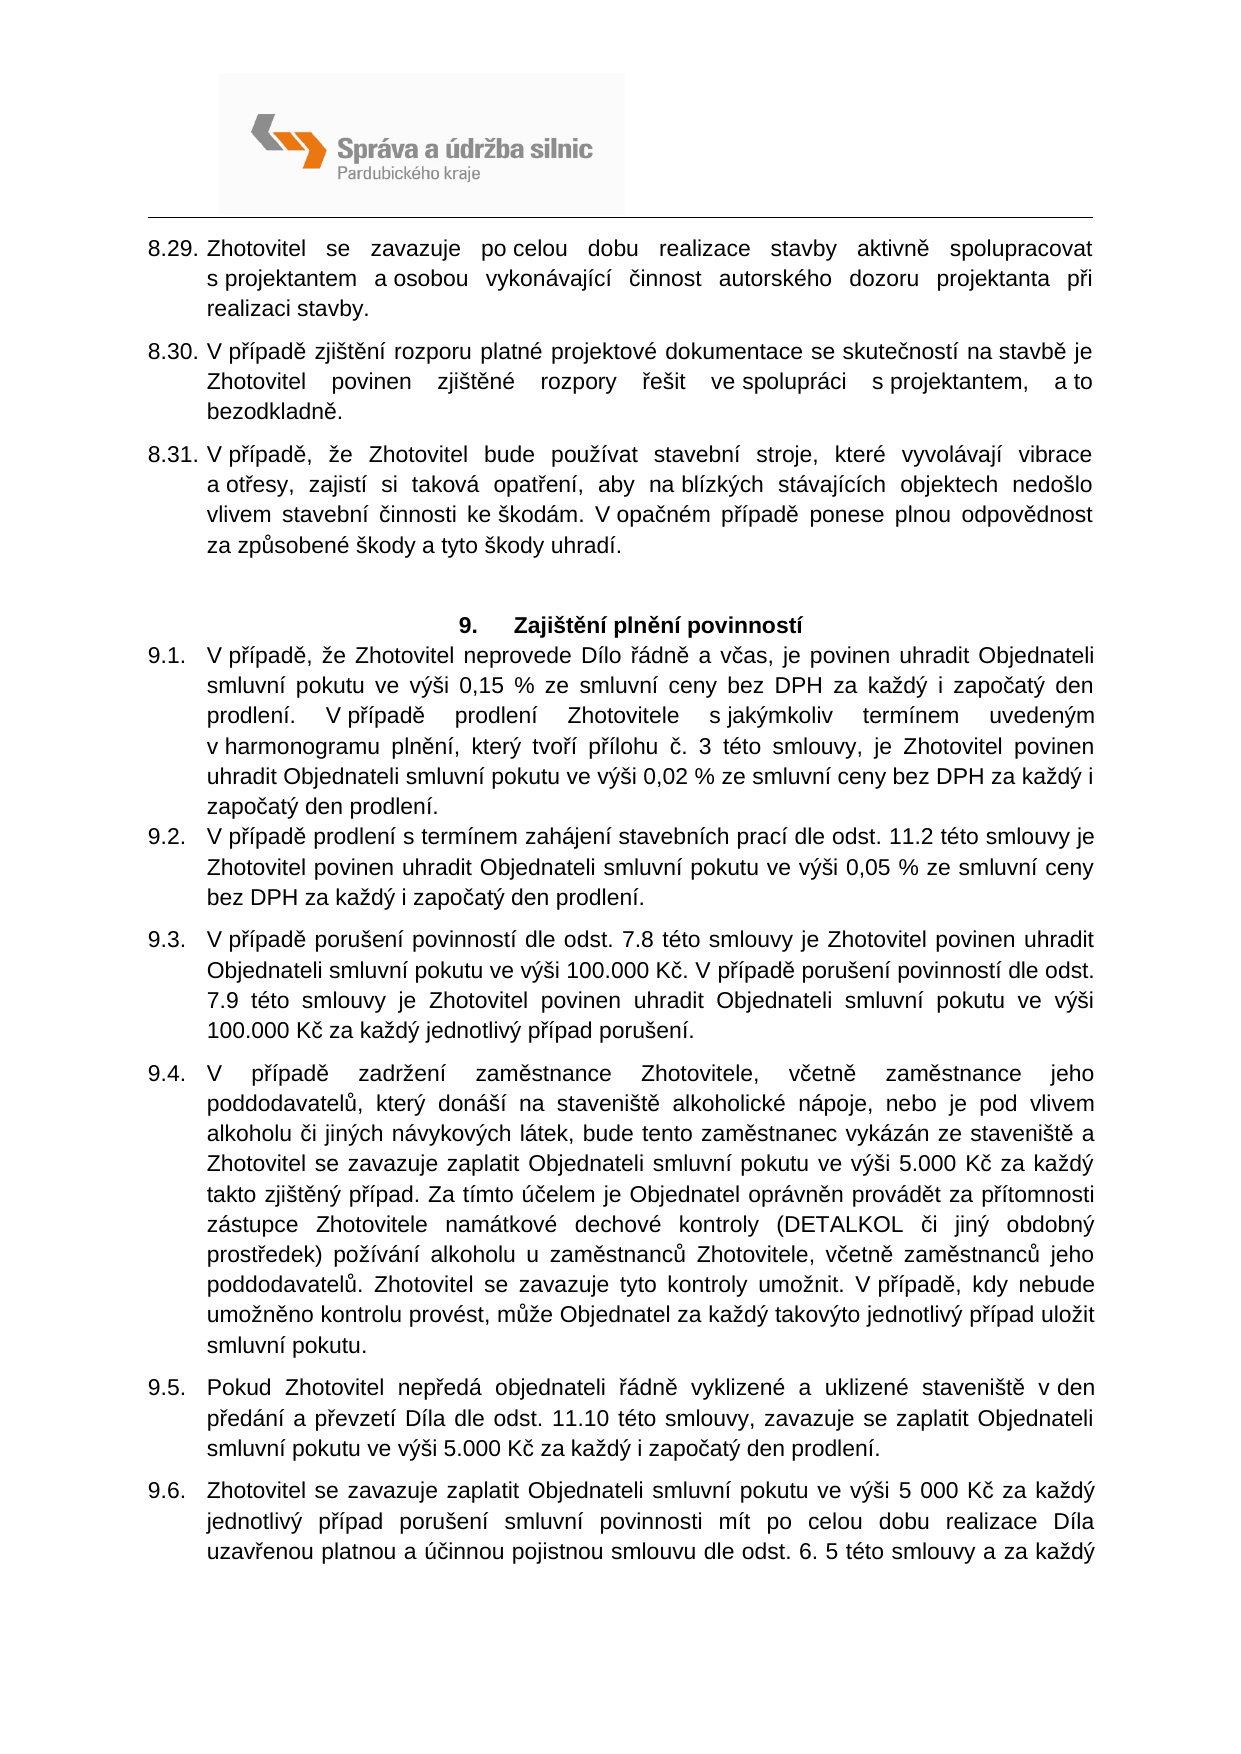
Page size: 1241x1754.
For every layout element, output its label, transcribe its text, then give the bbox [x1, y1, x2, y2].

list V případě prodlení s termínem zahájení stavebních prací dle odst. 11.2 této smlouvy je Zhotovitel povinen uhradit Objednateli smluvní pokutu ve výši 0,05 % ze smluvní ceny bez DPH za každý i započatý den prodlení. [148, 823, 1095, 910]
list V případě porušení povinností dle odst. 7.8 této smlouvy je Zhotovitel povinen uhradit Objednateli smluvní pokutu ve výši 100.000 Kč. V případě porušení povinností dle odst. 7.9 této smlouvy je Zhotovitel povinen uhradit Objednateli smluvní pokutu ve výši 100.000 Kč za každý jednotlivý případ porušení. [148, 926, 1095, 1043]
picture [218, 73, 625, 215]
list Zajištění plnění povinností [166, 612, 1095, 638]
list V případě, že Zhotovitel neprovede Dílo řádně a včas, je povinen uhradit Objednateli smluvní pokutu ve výši 0,15 % ze smluvní ceny bez DPH za každý i započatý den prodlení. V případě prodlení Zhotovitele s jakýmkoliv termínem uvedeným v harmonogramu plnění, který tvoří přílohu č. 3 této smlouvy, je Zhotovitel povinen uhradit Objednateli smluvní pokutu ve výši 0,02 % ze smluvní ceny bez DPH za každý i započatý den prodlení. [148, 642, 1095, 819]
list V případě zjištění rozporu platné projektové dokumentace se skutečností na stavbě je Zhotovitel povinen zjištěné rozpory řešit ve spolupráci s projektantem, a to bezodkladně. [148, 338, 1093, 425]
list V případě, že Zhotovitel bude používat stavební stroje, které vyvolávají vibrace a otřesy, zajistí si taková opatření, aby na blízkých stávajících objektech nedošlo vlivem stavební činnosti ke škodám. V opačném případě ponese plnou odpovědnost za způsobené škody a tyto škody uhradí. [148, 441, 1093, 558]
list V případě zadržení zaměstnance Zhotovitele, včetně zaměstnance jeho poddodavatelů, který donáší na staveniště alkoholické nápoje, nebo je pod vlivem alkoholu či jiných návykových látek, bude tento zaměstnanec vykázán ze staveniště a Zhotovitel se zavazuje zaplatit Objednateli smluvní pokutu ve výši 5.000 Kč za každý takto zjištěný případ. Za tímto účelem je Objednatel oprávněn provádět za přítomnosti zástupce Zhotovitele namátkové dechové kontroly (DETALKOL či jiný obdobný prostředek) požívání alkoholu u zaměstnanců Zhotovitele, včetně zaměstnanců jeho poddodavatelů. Zhotovitel se zavazuje tyto kontroly umožnit. V případě, kdy nebude umožněno kontrolu provést, může Objednatel za každý takovýto jednotlivý případ uložit smluvní pokutu. [148, 1060, 1095, 1358]
list Pokud Zhotovitel nepředá objednateli řádně vyklizené a uklizené staveniště v den předání a převzetí Díla dle odst. 11.10 této smlouvy, zavazuje se zaplatit Objednateli smluvní pokutu ve výši 5.000 Kč za každý i započatý den prodlení. [148, 1374, 1095, 1461]
list Zhotovitel se zavazuje po celou dobu realizace stavby aktivně spolupracovat s projektantem a osobou vykonávající činnost autorského dozoru projektanta při realizaci stavby. [148, 235, 1093, 322]
